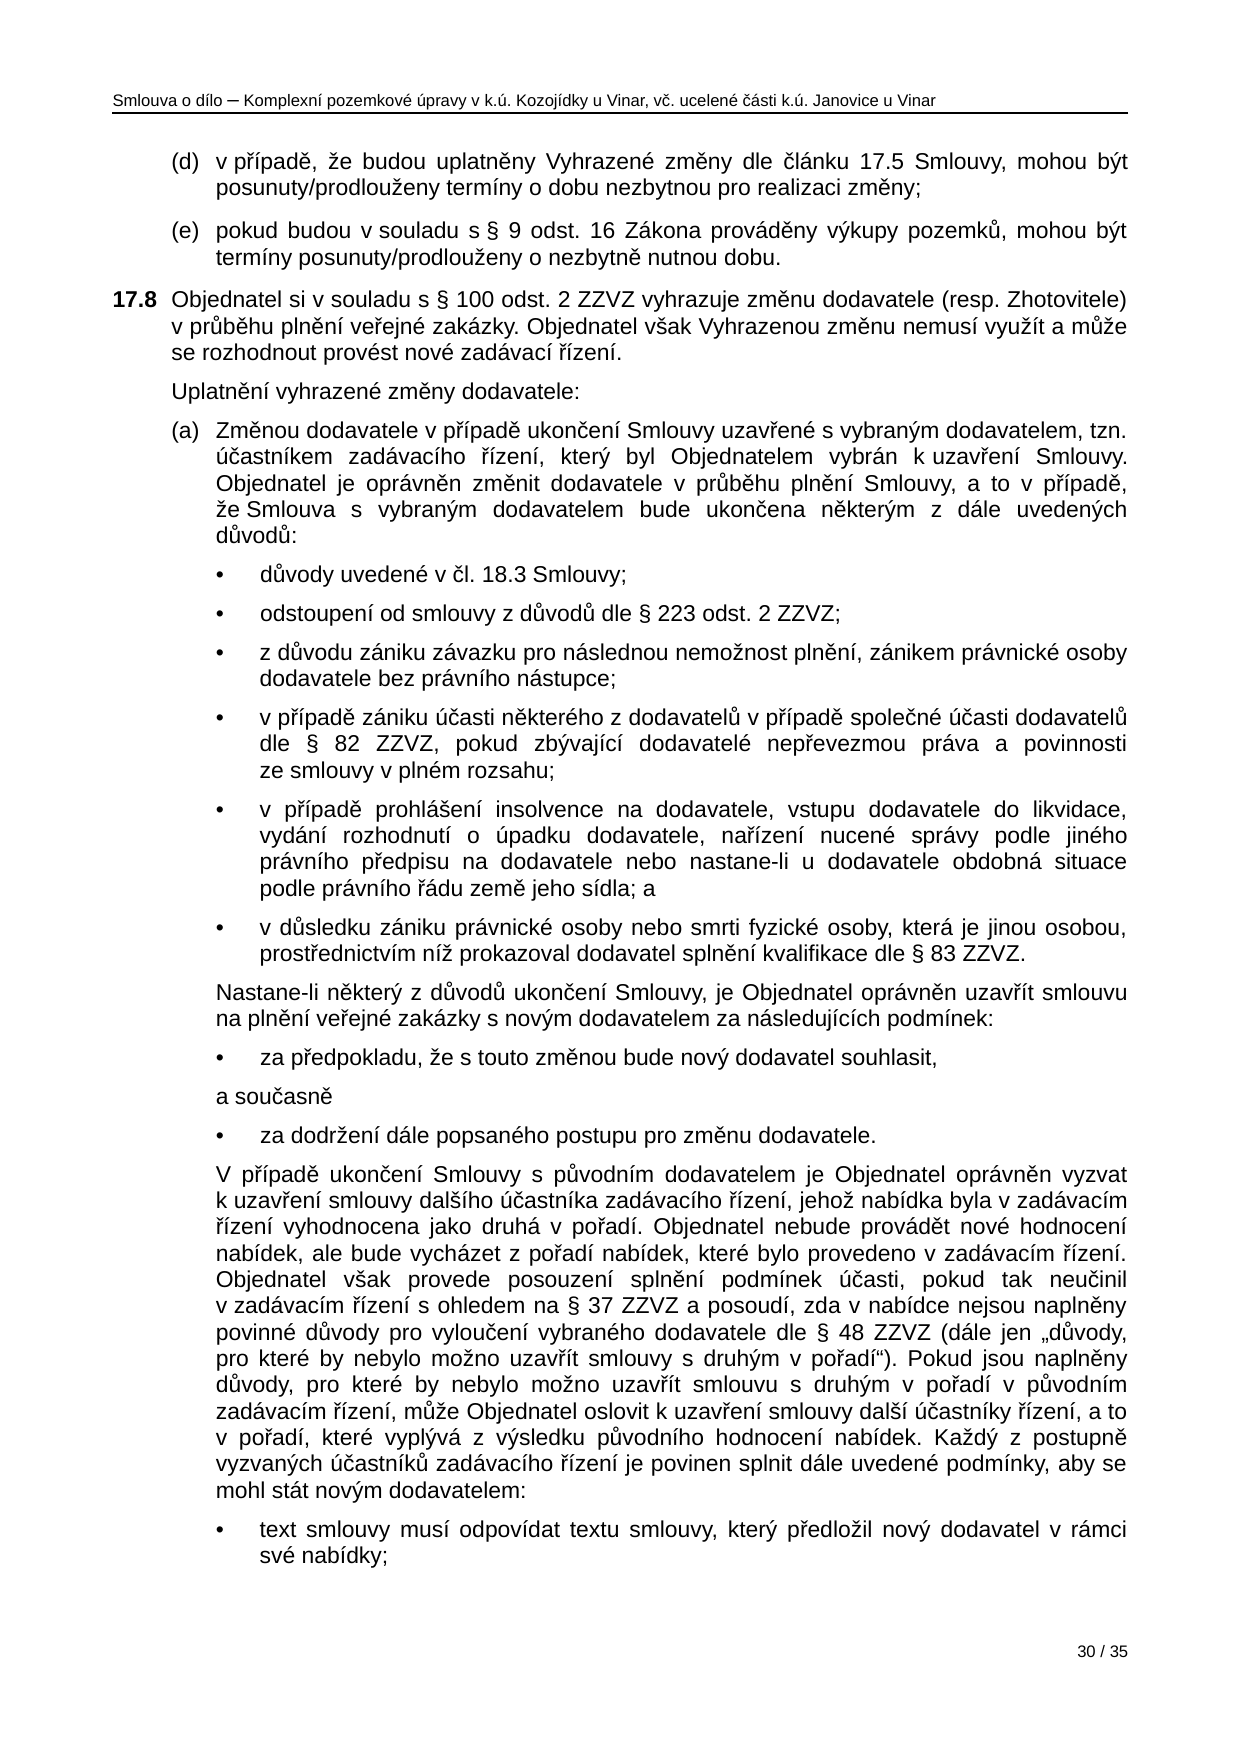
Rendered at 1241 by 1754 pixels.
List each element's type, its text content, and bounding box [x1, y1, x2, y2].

text • za dodržení dále popsaného postupu pro změnu dodavatele. [216, 1122, 1128, 1148]
text • za předpokladu, že s touto změnou bude nový dodavatel souhlasit, [216, 1044, 1128, 1070]
text V případě ukončení Smlouvy s původním dodavatelem je Objednatel oprávněn vyzvat k uzavření smlouvy dalšího účastníka zadávacího řízení, jehož nabídka byla v zadávacím řízení vyhodnocena jako druhá v pořadí. Objednatel nebude provádět nové hodnocení nabídek, ale bude vycházet z pořadí nabídek, které bylo provedeno v zadávacím řízení. Objednatel však provede posouzení splnění podmínek účasti, pokud tak neučinil v zadávacím řízení s ohledem na § 37 ZZVZ a posoudí, zda v nabídce nejsou naplněny povinné důvody pro vyloučení vybraného dodavatele dle § 48 ZZVZ (dále jen „důvody, pro které by nebylo možno uzavřít smlouvy s druhým v pořadí“). Pokud jsou naplněny důvody, pro které by nebylo možno uzavřít smlouvu s druhým v pořadí v původním zadávacím řízení, může Objednatel oslovit k uzavření smlouvy další účastníky řízení, a to v pořadí, které vyplývá z výsledku původního hodnocení nabídek. Každý z postupně vyzvaných účastníků zadávacího řízení je povinen splnit dále uvedené podmínky, aby se mohl stát novým dodavatelem: [216, 1161, 1128, 1503]
text • z důvodu zániku závazku pro následnou nemožnost plnění, zánikem právnické osoby dodavatele bez právního nástupce; [216, 639, 1128, 692]
text Objednatel si v souladu s § 100 odst. 2 ZZVZ vyhrazuje změnu dodavatele (resp. Zhotovitele) v průběhu plnění veřejné zakázky. Objednatel však Vyhrazenou změnu nemusí využít a může se rozhodnout provést nové zadávací řízení. [112, 286, 1128, 366]
text • text smlouvy musí odpovídat textu smlouvy, který předložil nový dodavatel v rámci své nabídky; [216, 1516, 1128, 1568]
text • v případě prohlášení insolvence na dodavatele, vstupu dodavatele do likvidace, vydání rozhodnutí o úpadku dodavatele, nařízení nucené správy podle jiného právního předpisu na dodavatele nebo nastane-li u dodavatele obdobná situace podle právního řádu země jeho sídla; a [216, 796, 1128, 901]
list Uplatnění vyhrazené změny dodavatele: [112, 378, 1128, 404]
text • v případě zániku účasti některého z dodavatelů v případě společné účasti dodavatelů dle § 82 ZZVZ, pokud zbývající dodavatelé nepřevezmou práva a povinnosti ze smlouvy v plném rozsahu; [216, 704, 1128, 783]
list pokud budou v souladu s § 9 odst. 16 Zákona prováděny výkupy pozemků, mohou být termíny posunuty/prodlouženy o nezbytně nutnou dobu. [171, 217, 1128, 270]
text Nastane-li některý z důvodů ukončení Smlouvy, je Objednatel oprávněn uzavřít smlouvu na plnění veřejné zakázky s novým dodavatelem za následujících podmínek: [216, 979, 1128, 1031]
text • důvody uvedené v čl. 18.3 Smlouvy; [216, 561, 1128, 587]
text • odstoupení od smlouvy z důvodů dle § 223 odst. 2 ZZVZ; [216, 600, 1128, 626]
list v případě, že budou uplatněny Vyhrazené změny dle článku 17.5 Smlouvy, mohou být posunuty/prodlouženy termíny o dobu nezbytnou pro realizaci změny; [171, 148, 1128, 200]
list Změnou dodavatele v případě ukončení Smlouvy uzavřené s vybraným dodavatelem, tzn. účastníkem zadávacího řízení, který byl Objednatelem vybrán k uzavření Smlouvy. Objednatel je oprávněn změnit dodavatele v průběhu plnění Smlouvy, a to v případě, že Smlouva s vybraným dodavatelem bude ukončena některým z dále uvedených důvodů: [171, 417, 1128, 549]
text • v důsledku zániku právnické osoby nebo smrti fyzické osoby, která je jinou osobou, prostřednictvím níž prokazoval dodavatel splnění kvalifikace dle § 83 ZZVZ. [216, 913, 1128, 966]
text a současně [186, 1083, 1128, 1109]
